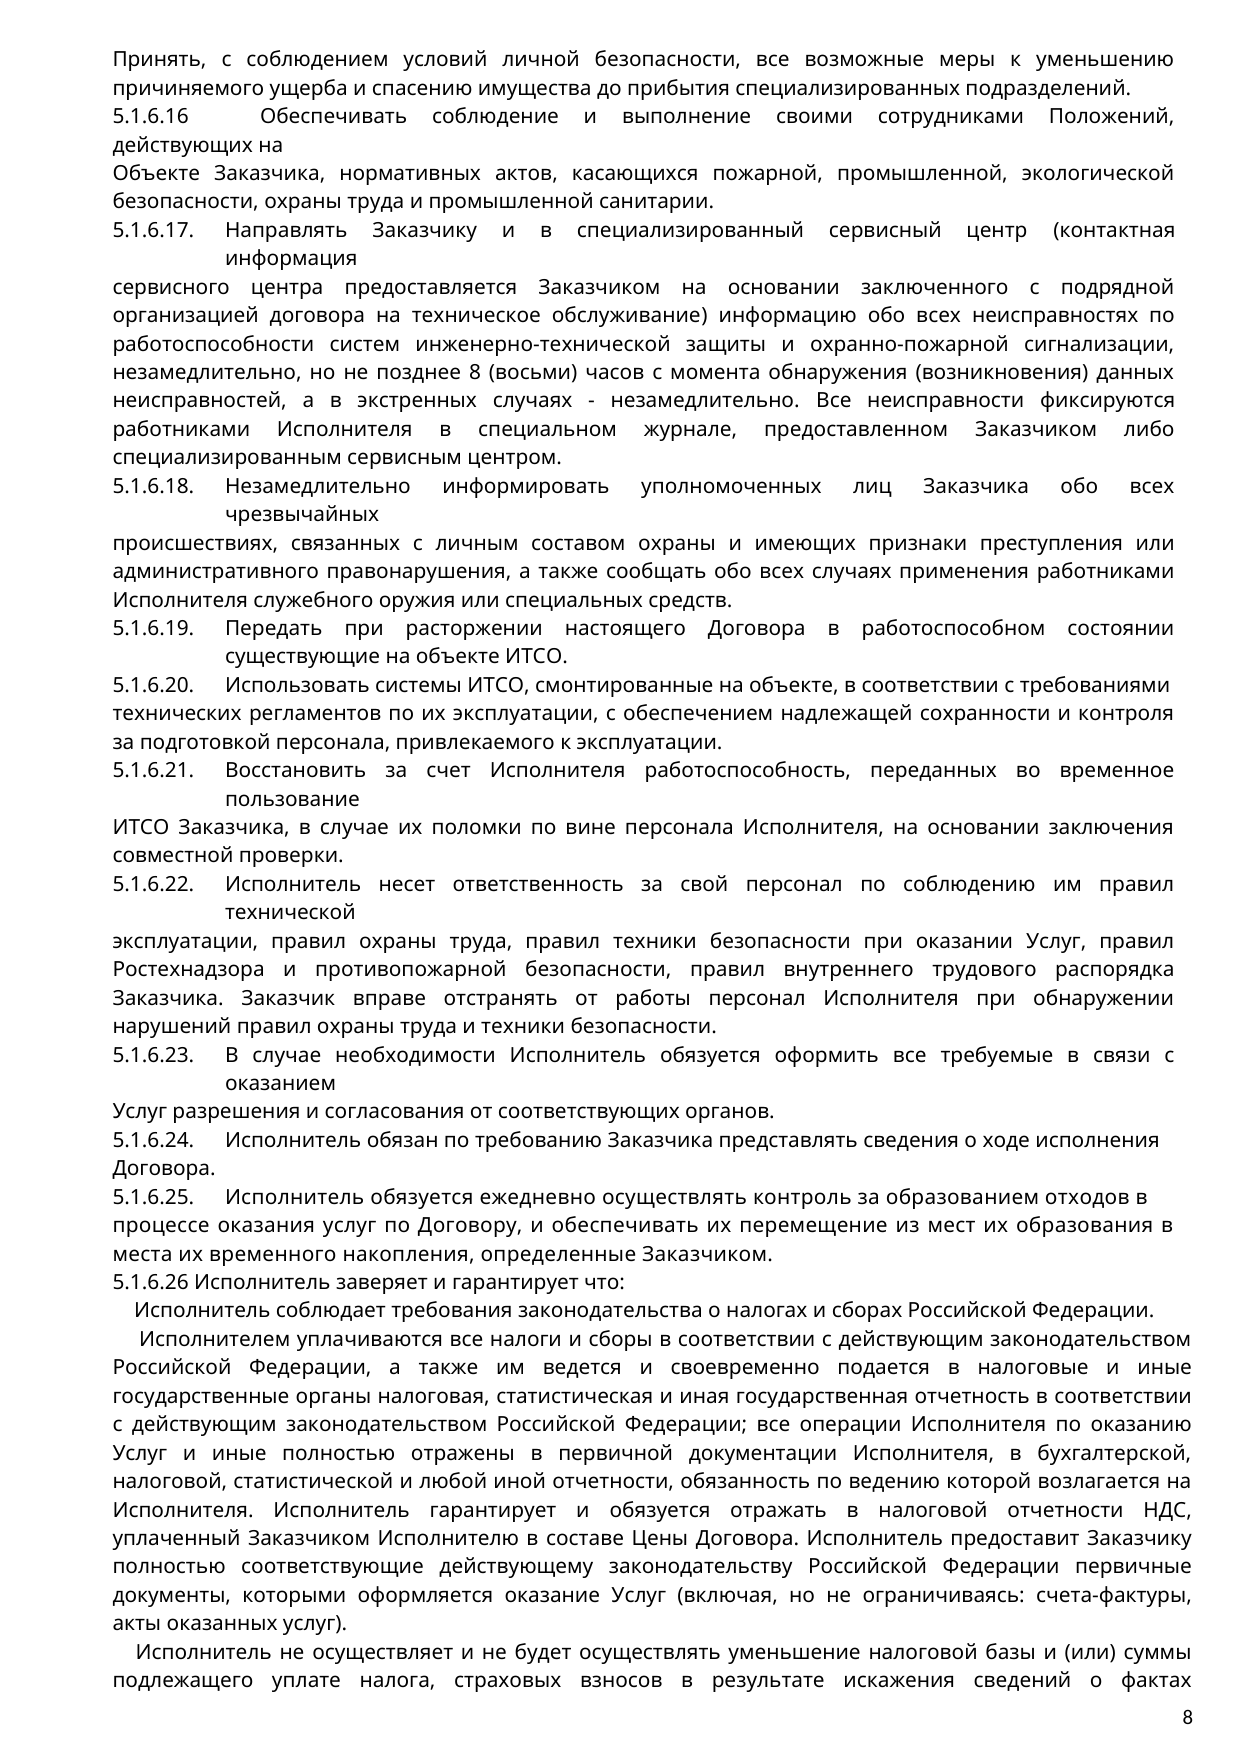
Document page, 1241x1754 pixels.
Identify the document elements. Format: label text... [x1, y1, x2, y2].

text эксплуатации, правил охраны труда, правил техники безопасности при оказании Услуг, правил Ростехнадзора и противопожарной безопасности, правил внутреннего трудового распорядка Заказчика. Заказчик вправе отстранять от работы персонал Исполнителя при обнаружении нарушений правил охраны труда и техники безопасности. [112, 926, 1175, 1040]
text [112, 44, 1175, 101]
text технических регламентов по их эксплуатации, с обеспечением надлежащей сохранности и контроля за подготовкой персонала, привлекаемого к эксплуатации. [112, 698, 1175, 755]
list Незамедлительно информировать уполномоченных лиц Заказчика обо всех чрезвычайных [112, 471, 1175, 528]
text сервисного центра предоставляется Заказчиком на основании заключенного с подрядной организацией договора на техническое обслуживание) информацию обо всех неисправностях по работоспособности систем инженерно-технической защиты и охранно-пожарной сигнализации, незамедлительно, но не позднее 8 (восьми) часов с момента обнаружения (возникновения) данных неисправностей, а в экстренных случаях - незамедлительно. Все неисправности фиксируются работниками Исполнителя в специальном журнале, предоставленном Заказчиком либо специализированным сервисным центром. [112, 272, 1175, 471]
list Направлять Заказчику и в специализированный сервисный центр (контактная информация [112, 215, 1175, 272]
list 5.1.6.26 Исполнитель заверяет и гарантирует что: [112, 1267, 1193, 1296]
list Исполнитель обязуется ежедневно осуществлять контроль за образованием отходов в [112, 1182, 1175, 1210]
text ИТСО Заказчика, в случае их поломки по вине персонала Исполнителя, на основании заключения совместной проверки. [112, 812, 1175, 869]
text процессе оказания услуг по Договору, и обеспечивать их перемещение из мест их образования в места их временного накопления, определенные Заказчиком. [112, 1210, 1175, 1267]
text Услуг разрешения и согласования от соответствующих органов. [112, 1097, 1175, 1125]
list Передать при расторжении настоящего Договора в работоспособном состоянии существующие на объекте ИТСО. [112, 613, 1175, 670]
text происшествиях, связанных с личным составом охраны и имеющих признаки преступления или административного правонарушения, а также сообщать обо всех случаях применения работниками Исполнителя служебного оружия или специальных средств. [112, 528, 1175, 613]
list Исполнителем уплачиваются все налоги и сборы в соответствии с действующим законодательством Российской Федерации, а также им ведется и своевременно подается в налоговые и иные государственные органы налоговая, статистическая и иная государственная отчетность в соответствии с действующим законодательством Российской Федерации; все операции Исполнителя по оказанию Услуг и иные полностью отражены в первичной документации Исполнителя, в бухгалтерской, налоговой, статистической и любой иной отчетности, обязанность по ведению которой возлагается на Исполнителя. Исполнитель гарантирует и обязуется отражать в налоговой отчетности НДС, уплаченный Заказчиком Исполнителю в составе Цены Договора. Исполнитель предоставит Заказчику полностью соответствующие действующему законодательству Российской Федерации первичные документы, которыми оформляется оказание Услуг (включая, но не ограничиваясь: счета-фактуры, акты оказанных услуг). [112, 1324, 1193, 1637]
text 5.1.6.16 Обеспечивать соблюдение и выполнение своими сотрудниками Положений, действующих на [112, 101, 1175, 158]
list В случае необходимости Исполнитель обязуется оформить все требуемые в связи с оказанием [112, 1040, 1175, 1097]
text Объекте Заказчика, нормативных актов, касающихся пожарной, промышленной, экологической безопасности, охраны труда и промышленной санитарии. [112, 158, 1175, 215]
list Исполнитель обязан по требованию Заказчика представлять сведения о ходе исполнения [112, 1125, 1175, 1153]
list Использовать системы ИТСО, смонтированные на объекте, в соответствии с требованиями [112, 670, 1175, 698]
list Исполнитель несет ответственность за свой персонал по соблюдению им правил технической [112, 869, 1175, 926]
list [112, 1637, 1193, 1694]
list Восстановить за счет Исполнителя работоспособность, переданных во временное пользование [112, 755, 1175, 812]
list Исполнитель соблюдает требования законодательства о налогах и сборах Российской Федерации. [112, 1296, 1193, 1324]
text Договора. [112, 1153, 1175, 1182]
